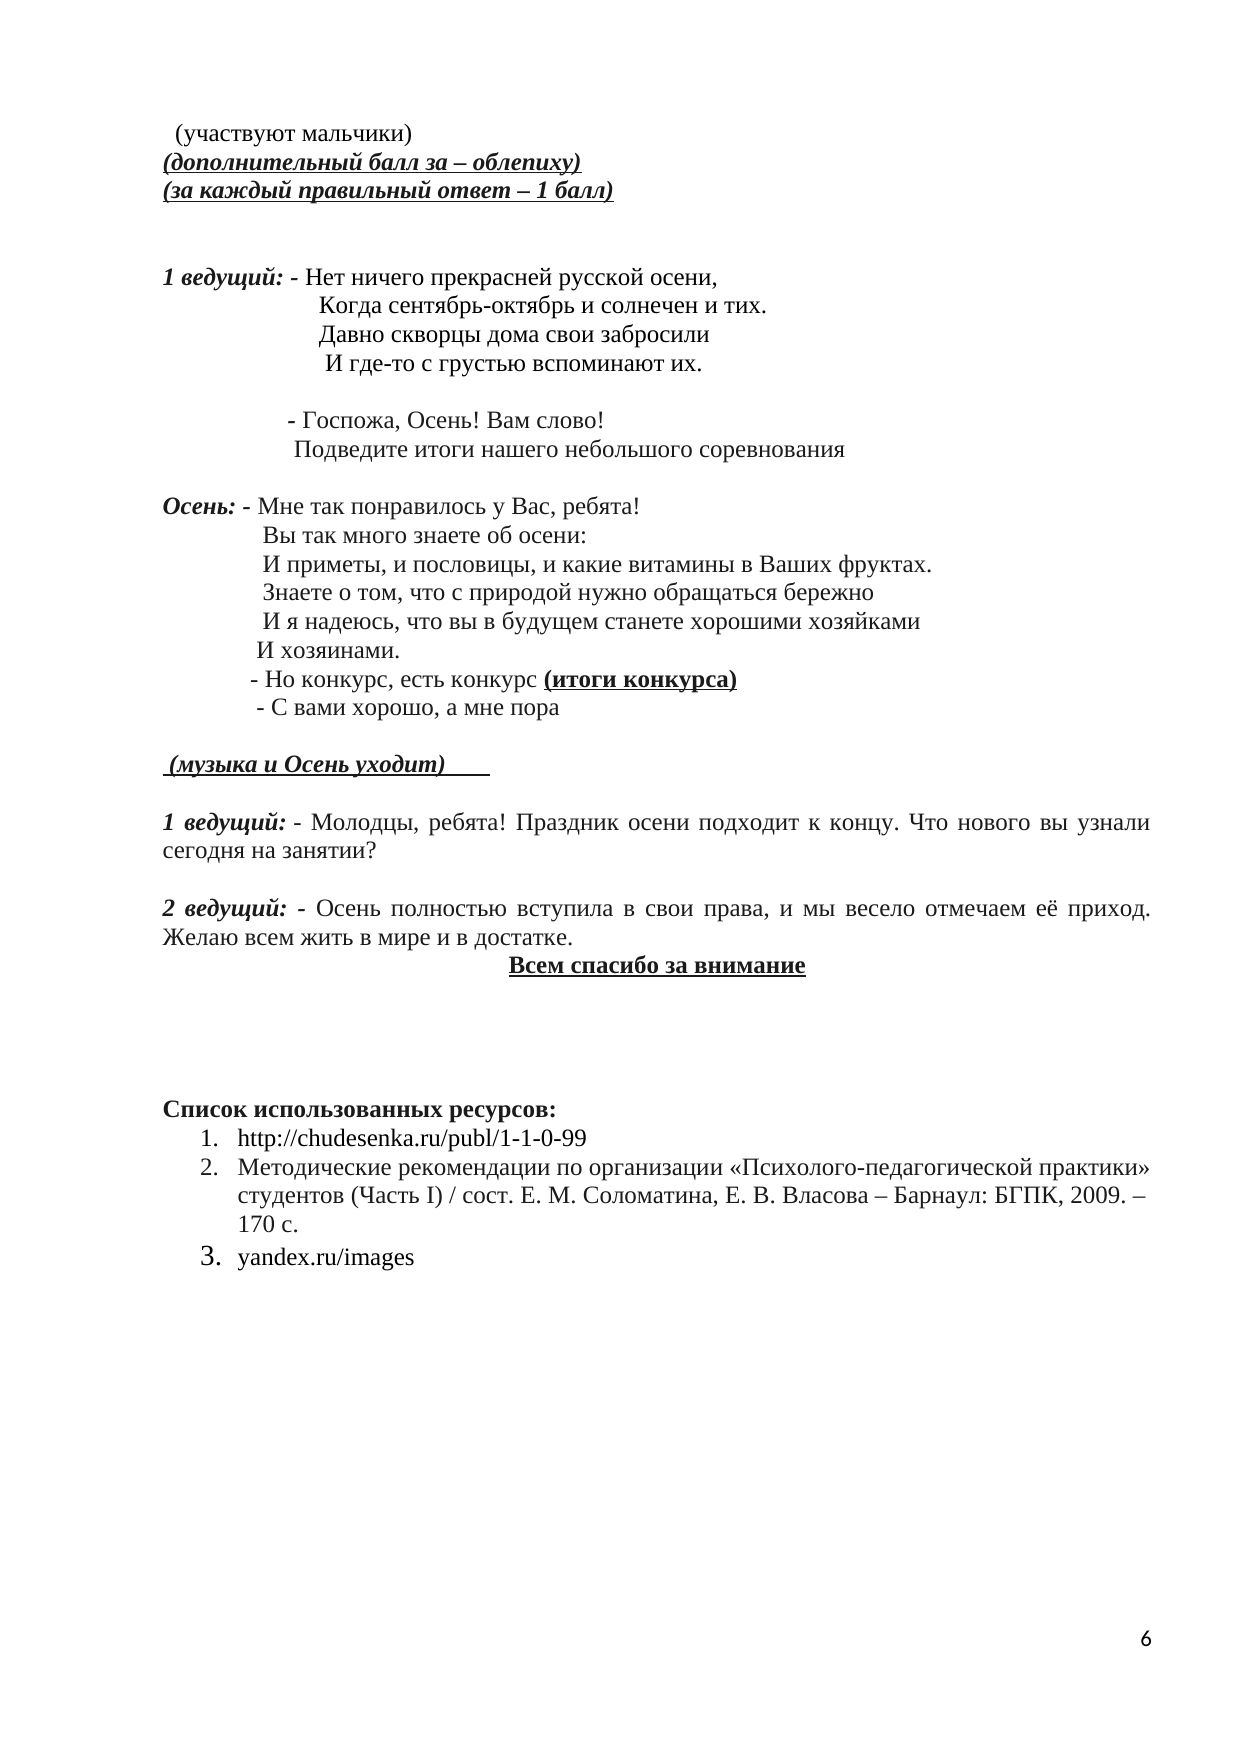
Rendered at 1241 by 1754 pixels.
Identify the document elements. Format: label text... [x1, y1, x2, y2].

text (музыка и Осень уходит) [162, 749, 1152, 778]
text И приметы, и пословицы, и какие витамины в Ваших фруктах. [162, 549, 1152, 577]
text Знаете о том, что с природой нужно обращаться бережно [162, 577, 1152, 606]
text (за каждый правильный ответ – 1 балл) [162, 176, 1152, 204]
text Вы так много знаете об осени: [162, 520, 1152, 549]
text 1 ведущий: - Нет ничего прекрасней русской осени, [162, 262, 1152, 291]
text Когда сентябрь-октябрь и солнечен и тих. [162, 291, 1152, 319]
text Список использованных ресурсов: [162, 1094, 1152, 1123]
text - С вами хорошо, а мне пора [162, 692, 1152, 721]
text - Госпожа, Осень! Вам слово! [162, 405, 1152, 434]
list Методические рекомендации по организации «Психолого-педагогической практики» студентов (Часть I) / сост. Е. М. Соломатина, Е. В. Власова – Барнаул: БГПК, 2009. – 170 с. [200, 1152, 1152, 1238]
text И я надеюсь, что вы в будущем станете хорошими хозяйками [162, 606, 1152, 635]
text Всем спасибо за внимание [162, 950, 1152, 979]
list http://chudesenka.ru/publ/1-1-0-99 [200, 1123, 1152, 1152]
text И где-то с грустью вспоминают их. [162, 348, 1152, 377]
text И хозяинами. [162, 635, 1152, 664]
text (дополнительный балл за – облепиху) [162, 147, 1152, 176]
text 1 ведущий: - Молодцы, ребята! Праздник осени подходит к концу. Что нового вы узнали сегодня на занятии? [162, 807, 1152, 864]
text - Но конкурс, есть конкурс (итоги конкурса) [162, 664, 1152, 692]
text 2 ведущий: - Осень полностью вступила в свои права, и мы весело отмечаем её приход. Желаю всем жить в мире и в достатке. [162, 893, 1152, 950]
list yandex.ru/images [200, 1238, 1152, 1271]
text (участвуют мальчики) [162, 118, 1152, 147]
text Подведите итоги нашего небольшого соревнования [162, 434, 1152, 462]
text Осень: - Мне так понравилось у Вас, ребята! [162, 491, 1152, 520]
text Давно скворцы дома свои забросили [162, 319, 1152, 348]
